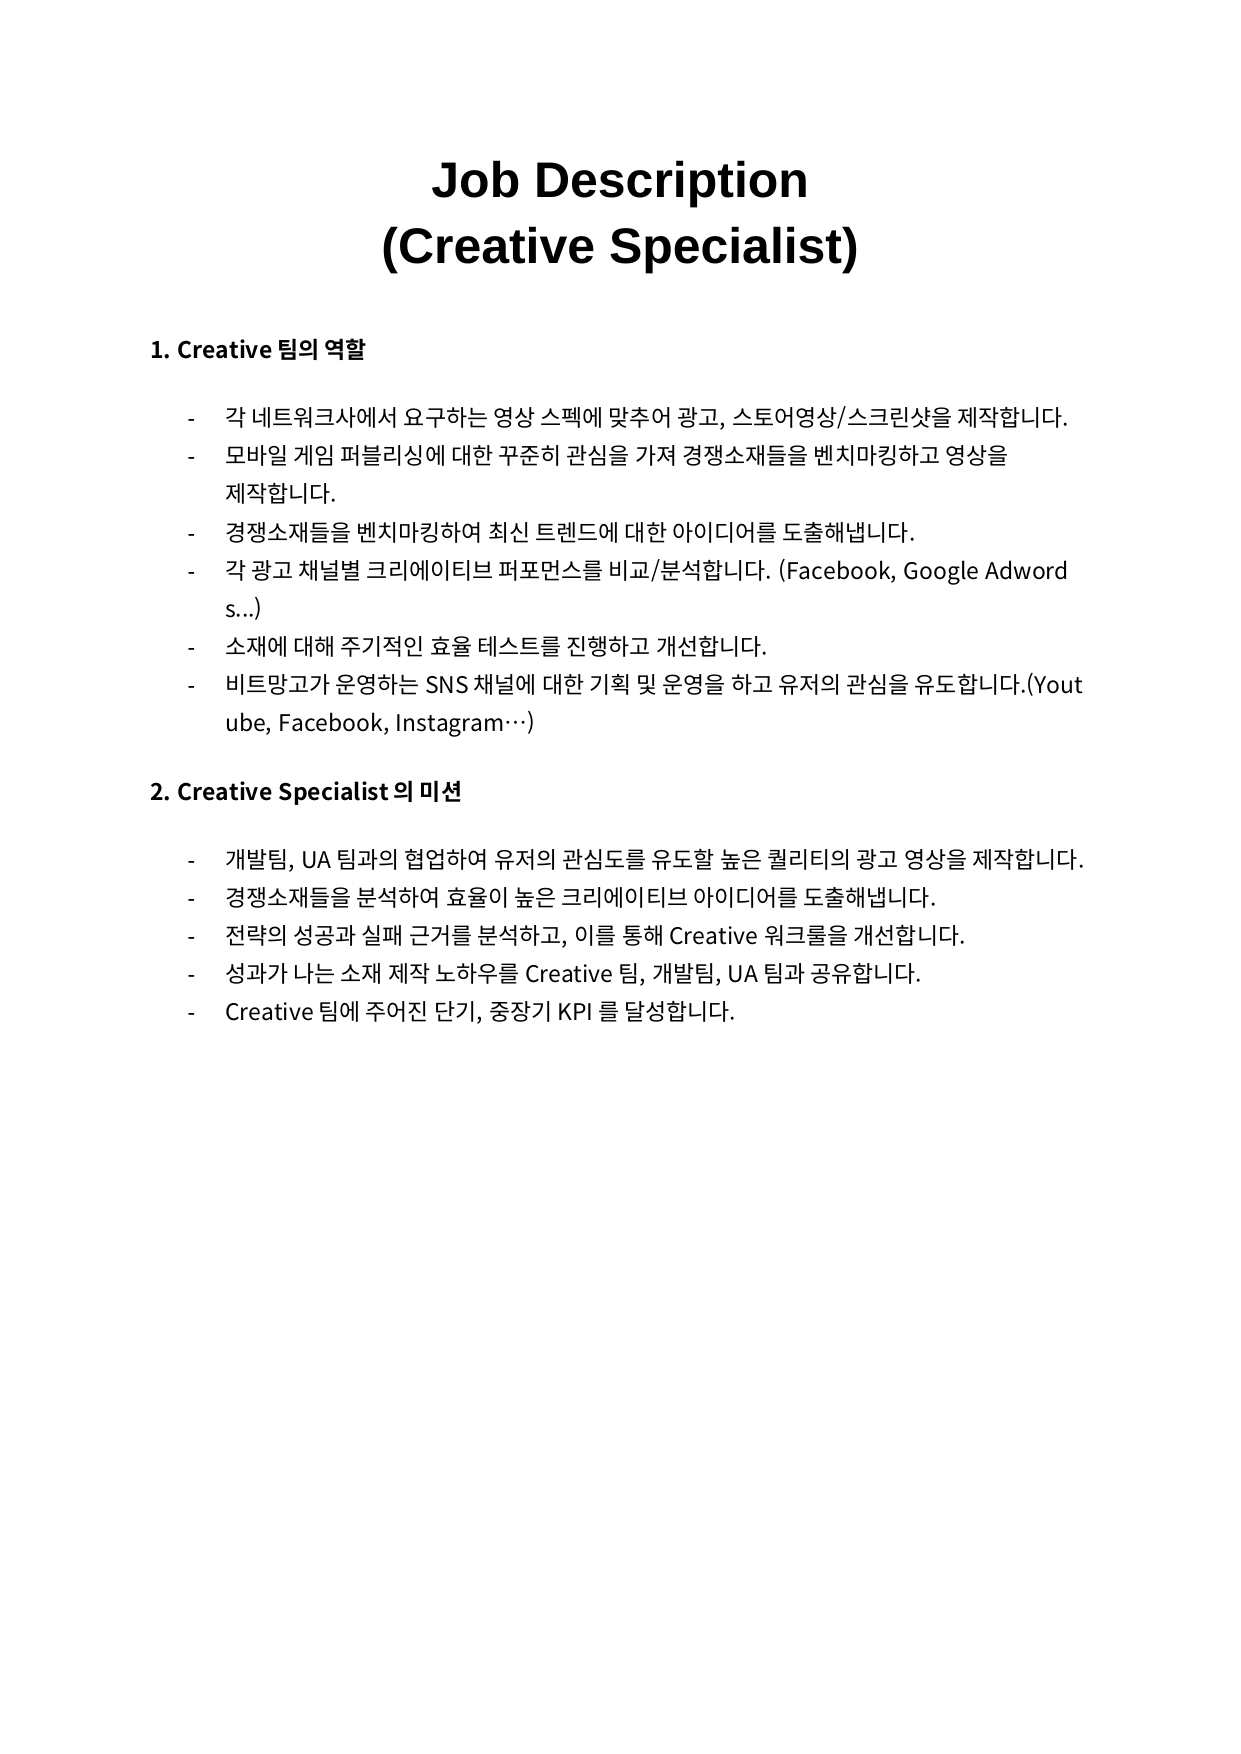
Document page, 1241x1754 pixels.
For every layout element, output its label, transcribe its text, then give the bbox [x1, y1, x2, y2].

list 성과가 나는 소재 제작 노하우를 Creative팀, 개발팀, UA팀과 공유합니다. [187, 956, 1090, 989]
text 1. Creative팀의 역할 [150, 332, 1090, 365]
list 모바일 게임 퍼블리싱에 대한 꾸준히 관심을 가져 경쟁소재들을 벤치마킹하고 영상을 제작합니다. [187, 438, 1090, 509]
list 소재에 대해 주기적인 효율 테스트를 진행하고 개선합니다. [187, 629, 1090, 662]
list 각 광고 채널별 크리에이티브 퍼포먼스를 비교/분석합니다. (Facebook, Google Adwords...) [187, 552, 1090, 624]
list 개발팀, UA팀과의 협업하여 유저의 관심도를 유도할 높은 퀄리티의 광고 영상을 제작합니다. [187, 842, 1090, 875]
list 경쟁소재들을 분석하여 효율이 높은 크리에이티브 아이디어를 도출해냅니다. [187, 880, 1090, 913]
list 전략의 성공과 실패 근거를 분석하고, 이를 통해 Creative 워크룰을 개선합니다. [187, 918, 1090, 951]
list Creative팀에 주어진 단기, 중장기 KPI를 달성합니다. [187, 994, 1090, 1027]
list 경쟁소재들을 벤치마킹하여 최신 트렌드에 대한 아이디어를 도출해냅니다. [187, 514, 1090, 548]
text 2. Creative Specialist의 미션 [150, 773, 1090, 807]
list 비트망고가 운영하는 SNS채널에 대한 기획 및 운영을 하고 유저의 관심을 유도합니다.(Youtube, Facebook, Instagram…) [187, 667, 1090, 738]
text (Creative Specialist) [150, 216, 1090, 273]
list 각 네트워크사에서 요구하는 영상 스펙에 맞추어 광고, 스토어영상/스크린샷을 제작합니다. [187, 400, 1090, 433]
text Job Description [150, 150, 1090, 207]
